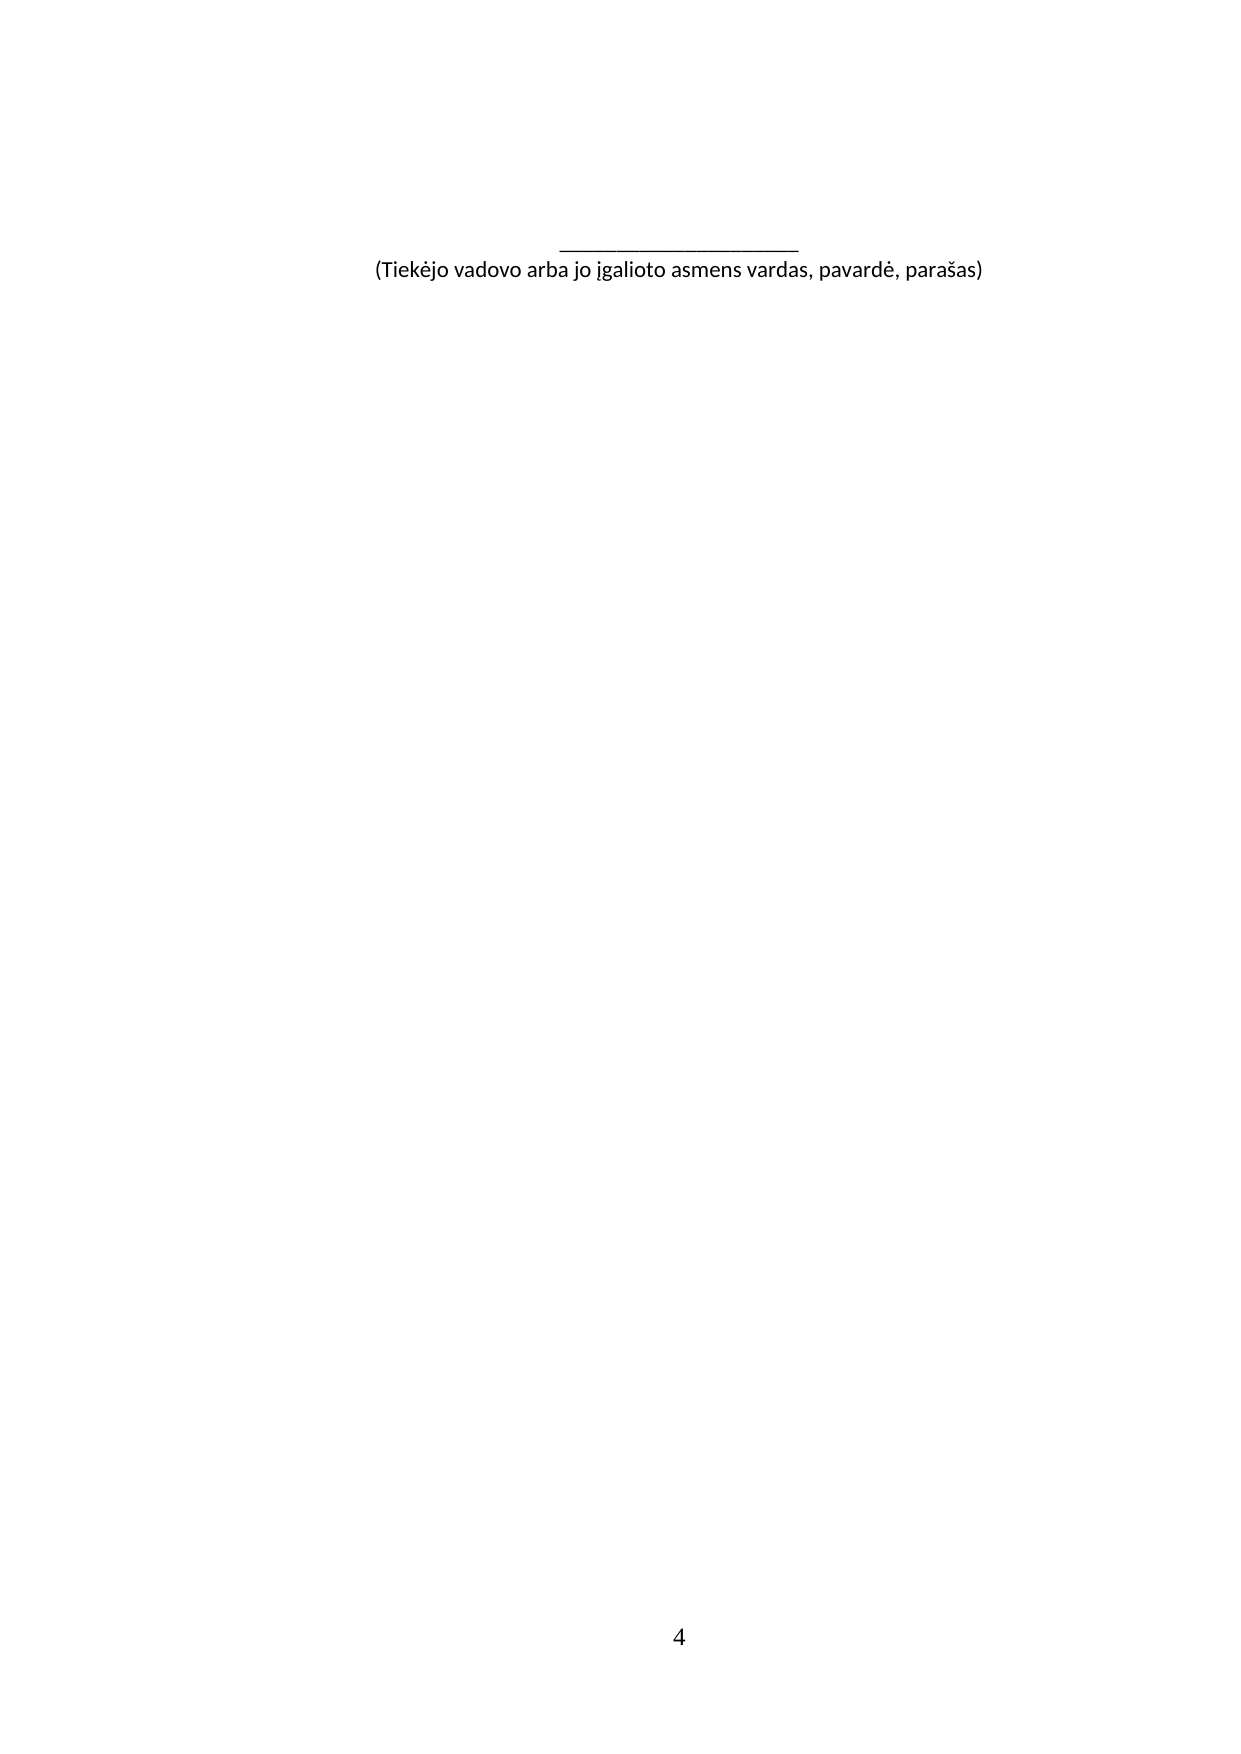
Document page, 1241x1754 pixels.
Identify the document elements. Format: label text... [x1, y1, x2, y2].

text (Tiekėjo vadovo arba jo įgalioto asmens vardas, pavardė, parašas) [177, 256, 1181, 283]
text _____________________ [177, 227, 1181, 256]
